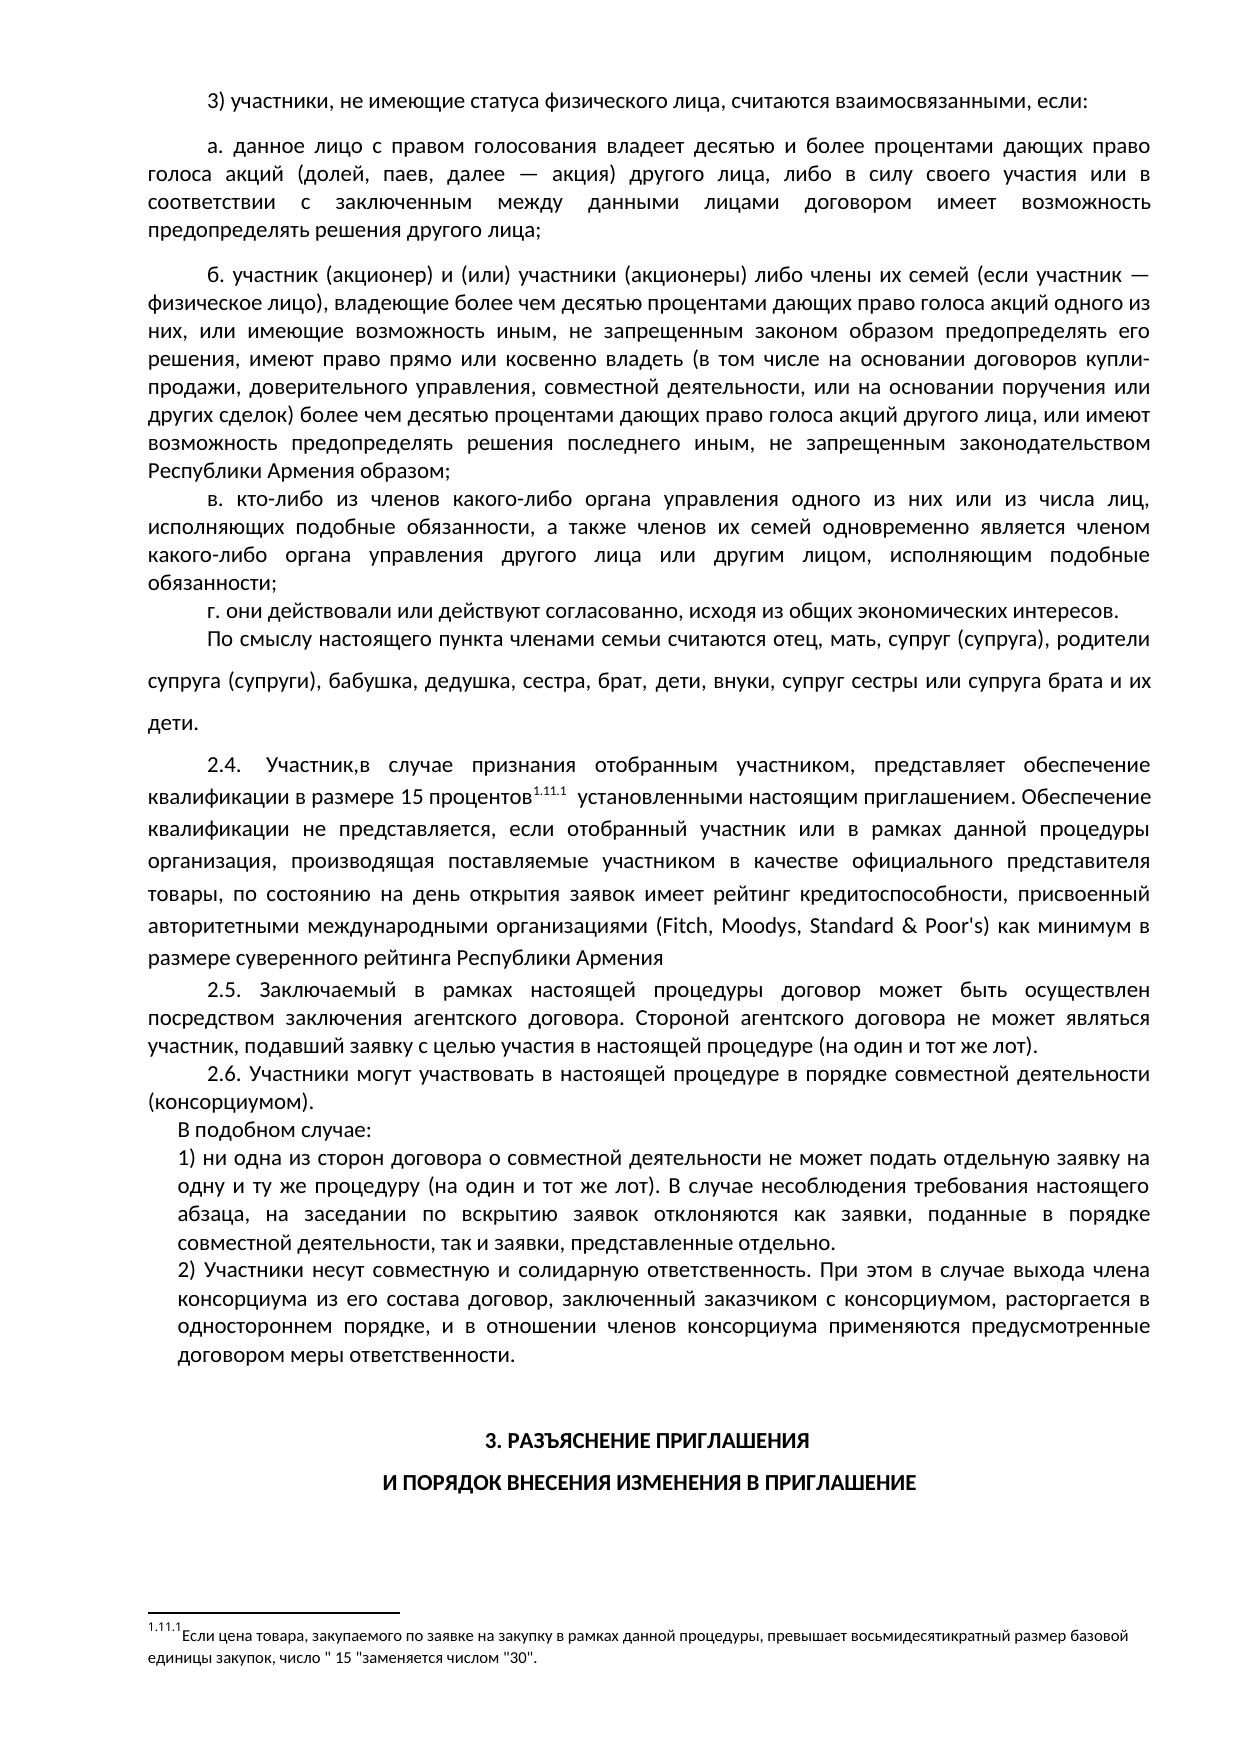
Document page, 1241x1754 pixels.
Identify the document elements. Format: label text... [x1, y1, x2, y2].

text в. кто-либо из членов какого-либо органа управления одного из них или из числа лиц, исполняющих подобные обязанности, а также членов их семей одновременно является членом какого-либо органа управления другого лица или другим лицом, исполняющим подобные обязанности; [148, 484, 1152, 596]
text 3) участники, не имеющие статуса физического лица, считаются взаимосвязанными, если: [148, 86, 1152, 114]
text 2) Участники несут совместную и солидарную ответственность. При этом в случае выхода члена консорциума из его состава договор, заключенный заказчиком с консорциумом, расторгается в одностороннем порядке, и в отношении членов консорциума применяются предусмотренные договором меры ответственности. [177, 1256, 1152, 1368]
text 2.4. Участник,в случае признания отобранным участником, представляет обеспечение квалификации в размере 15 процентов1.1 установленными настоящим приглашением. Обеспечение квалификации не представляется, если отобранный участник или в рамках данной процедуры организация, производящая поставляемые участником в качестве официального представителя товары, по состоянию на день открытия заявок имеет рейтинг кредитоспособности, присвоенный авторитетными международными организациями (Fitch, Moodys, Standard & Poor's) как минимум в размере суверенного рейтинга Республики Армения [148, 750, 1152, 971]
text 1) ни одна из сторон договора о совместной деятельности не может подать отдельную заявку на одну и ту же процедуру (на один и тот же лот). В случае несоблюдения требования настоящего абзаца, на заседании по вскрытию заявок отклоняются как заявки, поданные в порядке совместной деятельности, так и заявки, представленные отдельно. [177, 1143, 1152, 1256]
text а. данное лицо с правом голосования владеет десятью и более процентами дающих право голоса акций (долей, паев, далее — акция) другого лица, либо в силу своего участия или в соответствии с заключенным между данными лицами договором имеет возможность предопределять решения другого лица; [148, 131, 1152, 243]
text По смыслу настоящего пункта членами семьи считаются отец, мать, супруг (супруга), родители супруга (супруги), бабушка, дедушка, сестра, брат, дети, внуки, супруг сестры или супруга брата и их дети. [148, 624, 1152, 736]
text 3. РАЗЪЯСНЕНИЕ ПРИГЛАШЕНИЯ И ПОРЯДОК ВНЕСЕНИЯ ИЗМЕНЕНИЯ В ПРИГЛАШЕНИЕ [148, 1426, 1152, 1496]
text 2.6. Участники могут участвовать в настоящей процедуре в порядке совместной деятельности (консорциумом). [148, 1059, 1152, 1116]
text г. они действовали или действуют согласованно, исходя из общих экономических интересов. [148, 596, 1152, 624]
text 2.5. Заключаемый в рамках настоящей процедуры договор может быть осуществлен посредством заключения агентского договора. Стороной агентского договора не может являться участник, подавший заявку с целью участия в настоящей процедуре (на один и тот же лот). [148, 975, 1152, 1059]
text В подобном случае: [177, 1116, 1152, 1143]
text б. участник (акционер) и (или) участники (акционеры) либо члены их семей (если участник — физическое лицо), владеющие более чем десятью процентами дающих право голоса акций одного из них, или имеющие возможность иным, не запрещенным законом образом предопределять его решения, имеют право прямо или косвенно владеть (в том числе на основании договоров купли-продажи, доверительного управления, совместной деятельности, или на основании поручения или других сделок) более чем десятью процентами дающих право голоса акций другого лица, или имеют возможность предопределять решения последнего иным, не запрещенным законодательством Республики Армения образом; [148, 260, 1152, 484]
